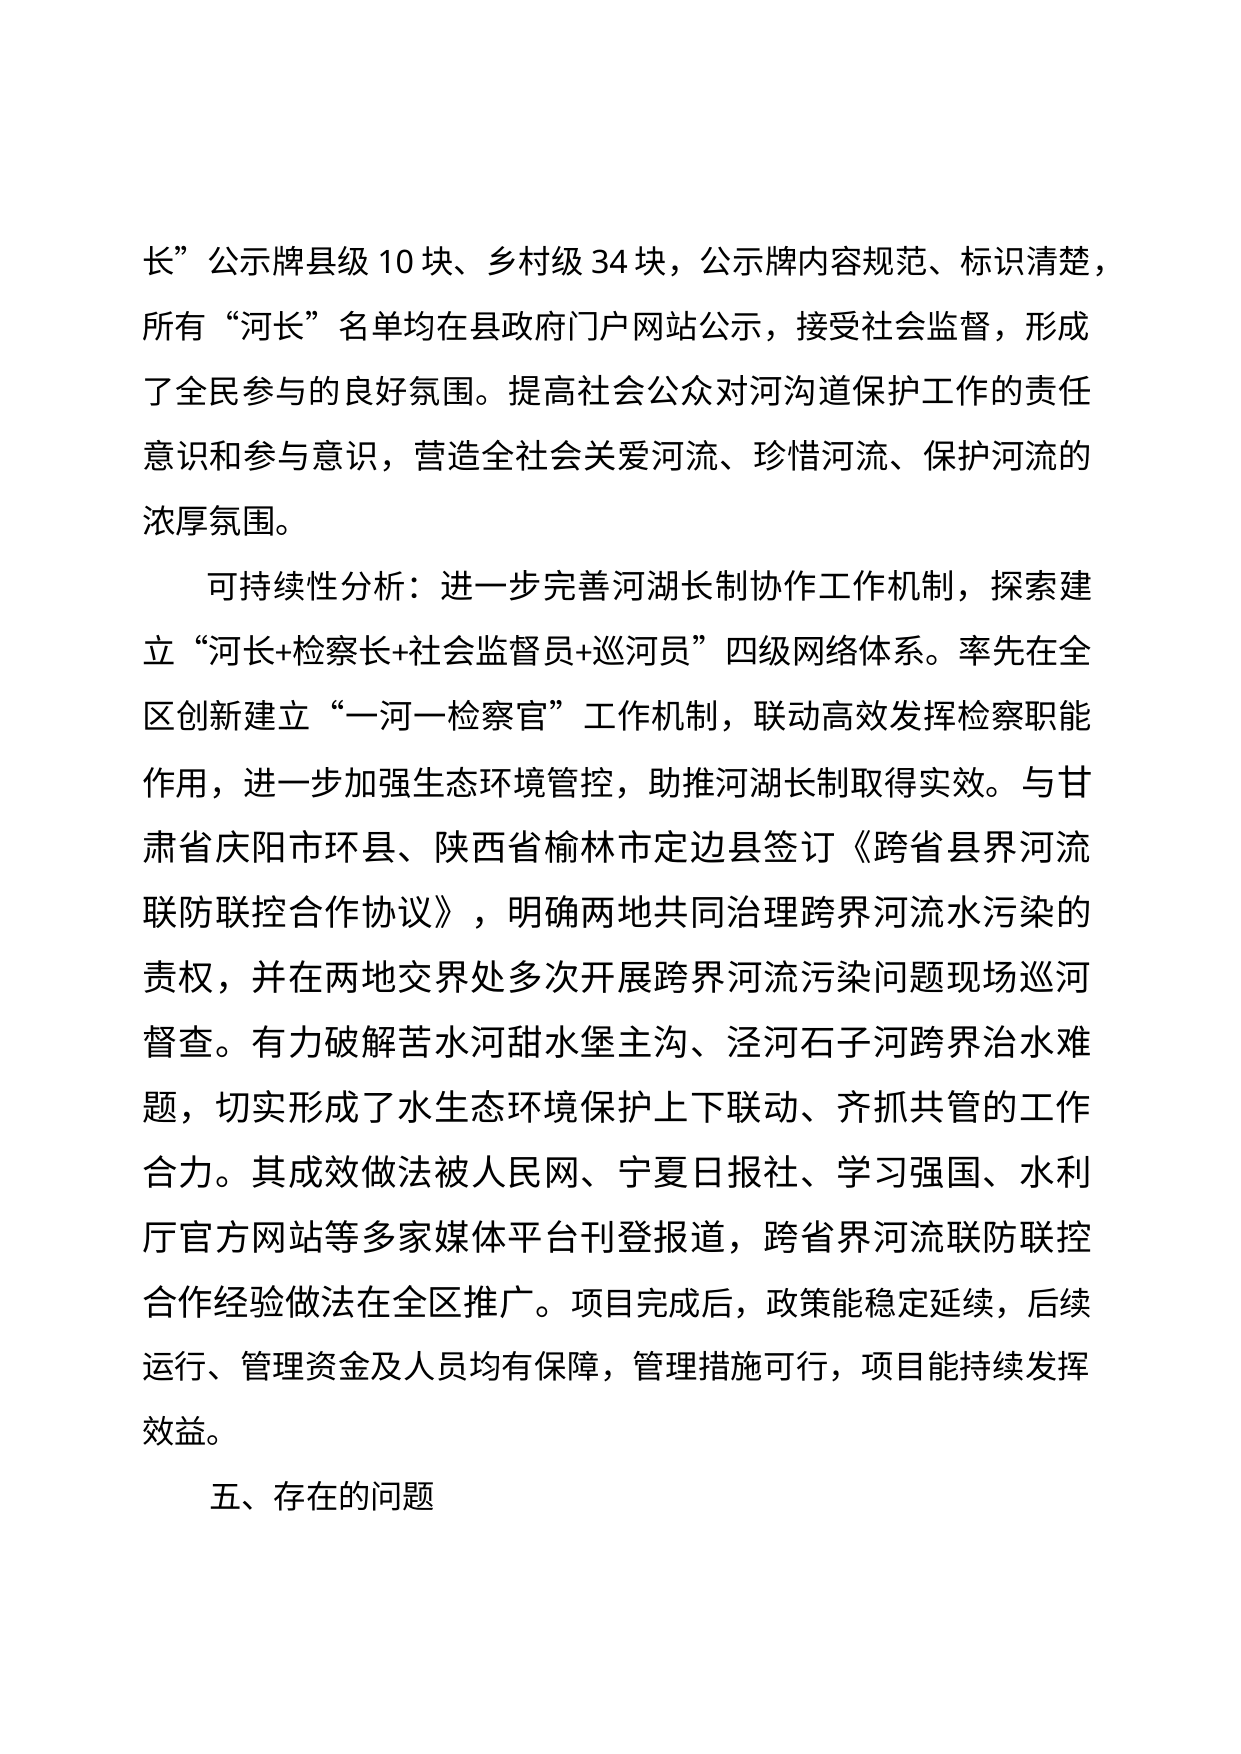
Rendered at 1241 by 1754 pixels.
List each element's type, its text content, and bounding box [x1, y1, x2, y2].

text 五、存在的问题 [142, 1462, 1093, 1527]
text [142, 227, 1093, 552]
text 可持续性分析：进一步完善河湖长制协作工作机制，探索建立“河长+检察长+社会监督员+巡河员”四级网络体系。率先在全区创新建立“一河一检察官”工作机制，联动高效发挥检察职能作用，进一步加强生态环境管控，助推河湖长制取得实效。与甘肃省庆阳市环县、陕西省榆林市定边县签订《跨省县界河流联防联控合作协议》，明确两地共同治理跨界河流水污染的责权，并在两地交界处多次开展跨界河流污染问题现场巡河督查。有力破解苦水河甜水堡主沟、泾河石子河跨界治水难题，切实形成了水生态环境保护上下联动、齐抓共管的工作合力。其成效做法被人民网、宁夏日报社、学习强国、水利厅官方网站等多家媒体平台刊登报道，跨省界河流联防联控合作经验做法在全区推广。项目完成后，政策能稳定延续，后续运行、管理资金及人员均有保障，管理措施可行，项目能持续发挥效益。 [142, 552, 1093, 1462]
